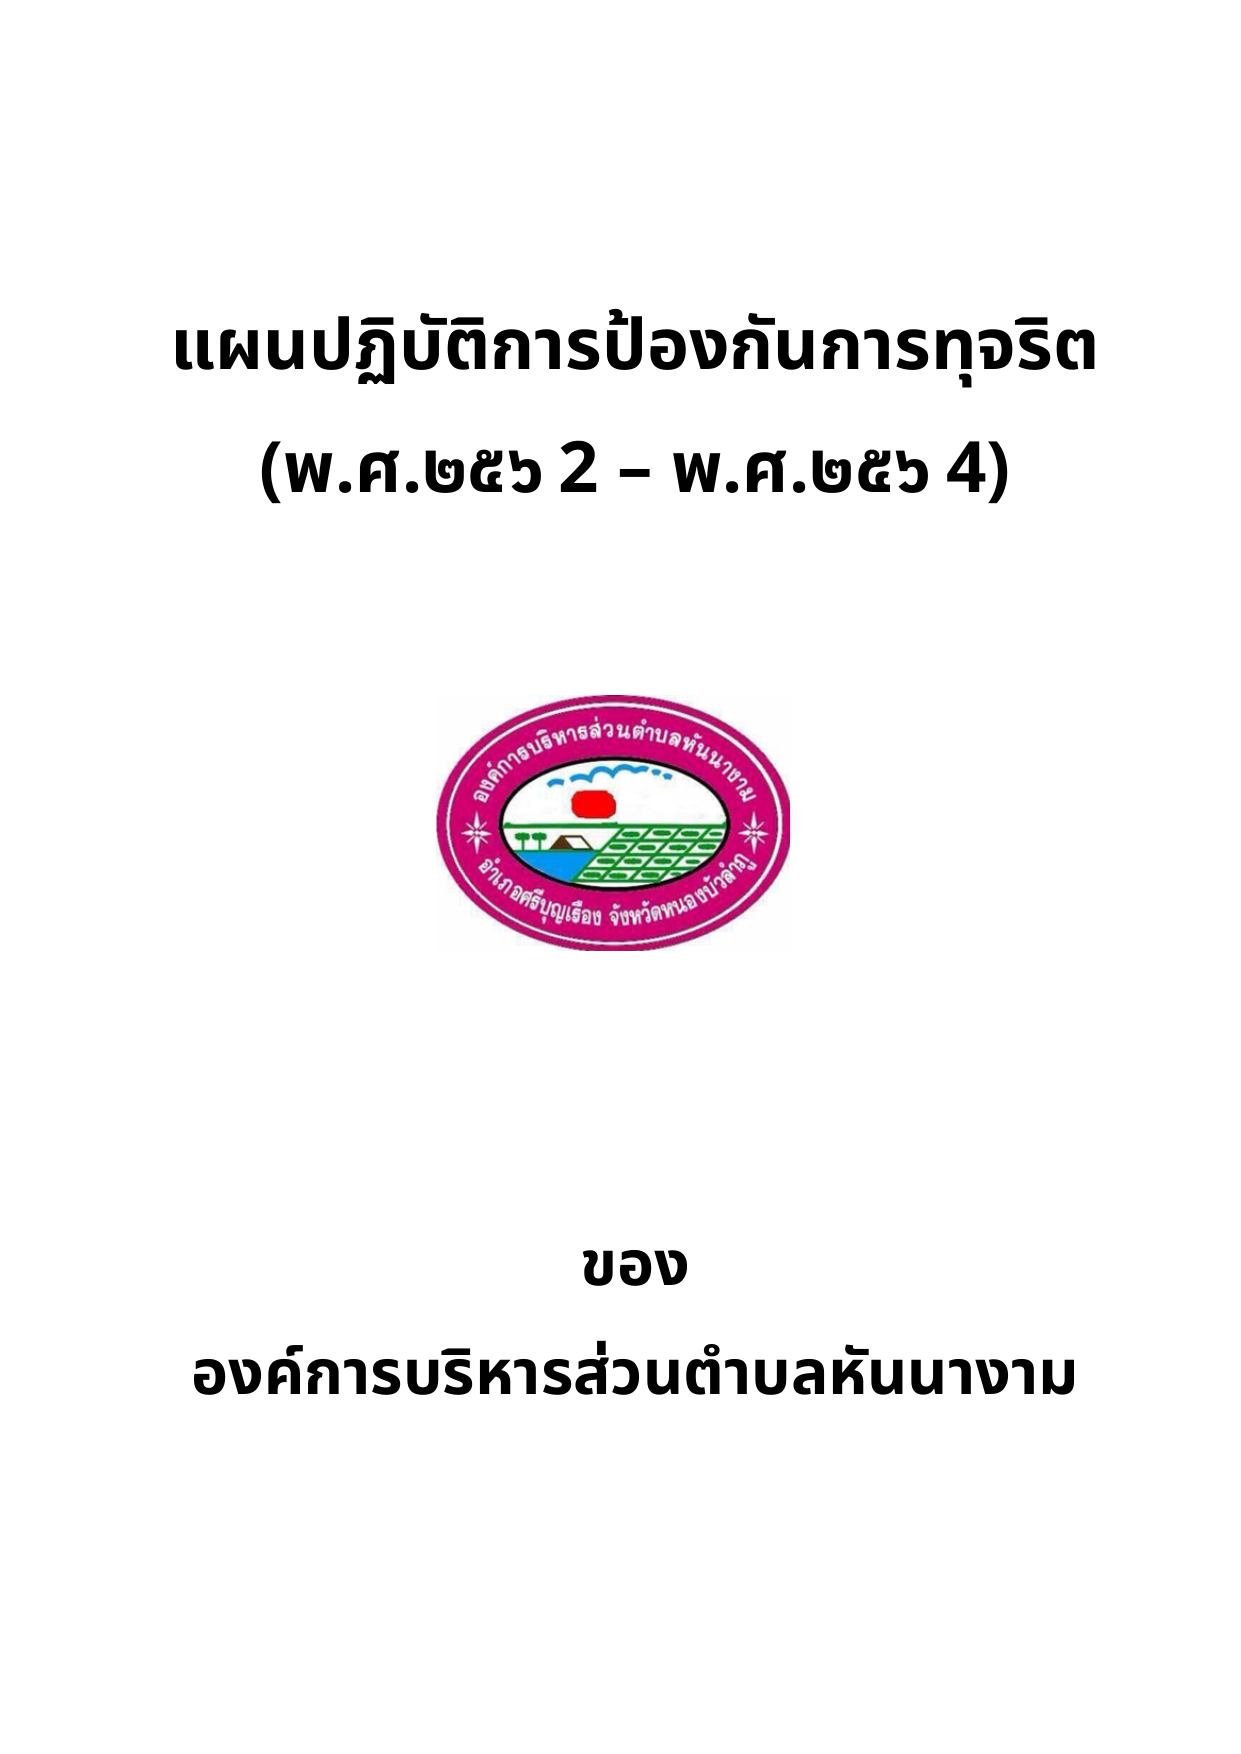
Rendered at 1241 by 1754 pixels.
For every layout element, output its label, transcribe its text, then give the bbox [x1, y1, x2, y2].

text (พ.ศ.๒๕๖2 – พ.ศ.๒๕๖4) [148, 417, 1122, 525]
text องค์การบริหารส่วนตำบลหันนางาม [148, 1328, 1122, 1422]
text แผนปฏิบัติการป้องกันการทุจริต [148, 294, 1122, 401]
text ของ [148, 1219, 1122, 1314]
